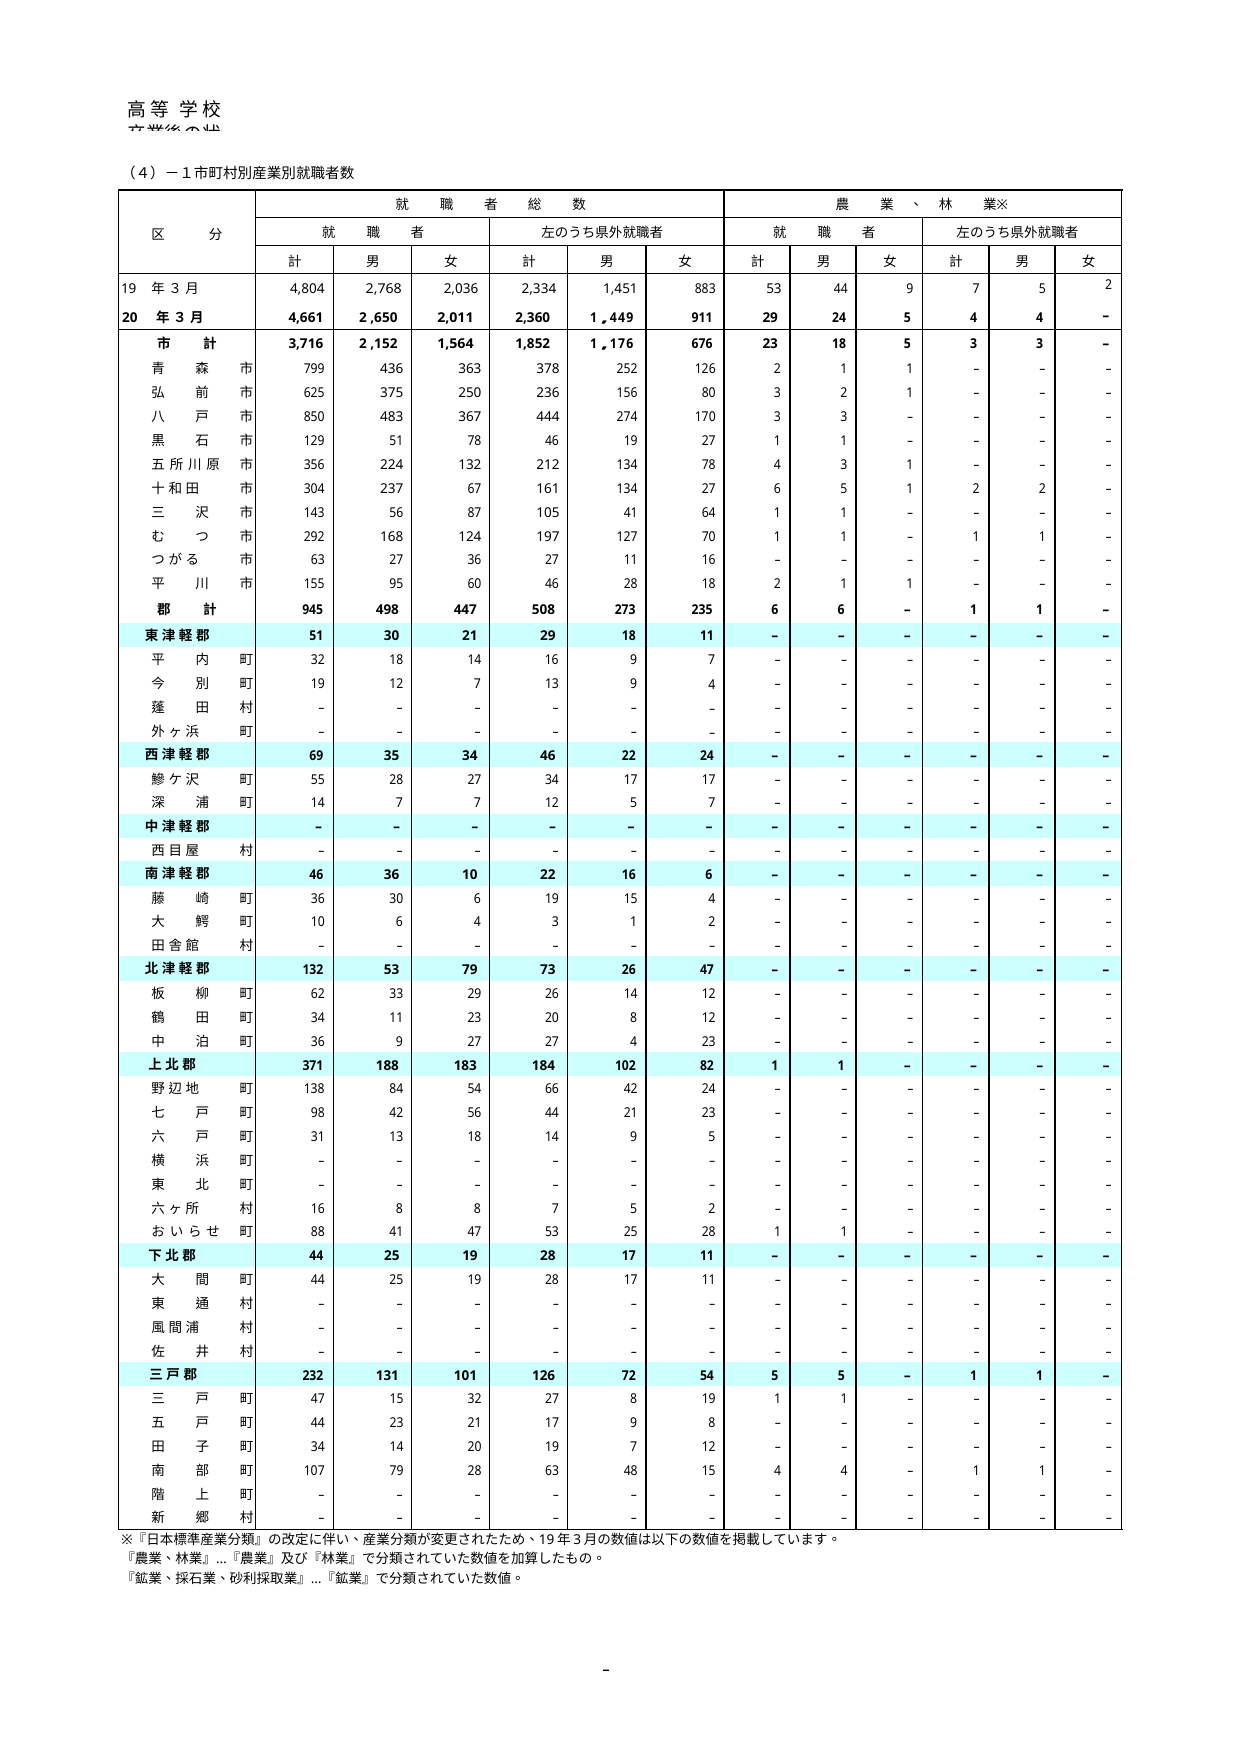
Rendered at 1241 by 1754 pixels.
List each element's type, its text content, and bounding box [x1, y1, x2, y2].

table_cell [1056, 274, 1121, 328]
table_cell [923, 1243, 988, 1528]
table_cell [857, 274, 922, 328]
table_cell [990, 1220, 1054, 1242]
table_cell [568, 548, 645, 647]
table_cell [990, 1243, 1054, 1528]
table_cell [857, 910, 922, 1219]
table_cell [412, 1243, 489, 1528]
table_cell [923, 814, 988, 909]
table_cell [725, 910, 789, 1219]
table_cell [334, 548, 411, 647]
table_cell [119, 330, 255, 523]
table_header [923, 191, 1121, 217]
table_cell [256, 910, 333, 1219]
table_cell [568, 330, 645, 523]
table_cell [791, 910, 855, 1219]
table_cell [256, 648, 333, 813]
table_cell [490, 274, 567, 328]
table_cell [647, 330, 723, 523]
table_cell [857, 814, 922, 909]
text 『鉱業、採石業、砂利採取業』…『鉱業』で分類されていた数値。 [121, 1569, 1169, 1587]
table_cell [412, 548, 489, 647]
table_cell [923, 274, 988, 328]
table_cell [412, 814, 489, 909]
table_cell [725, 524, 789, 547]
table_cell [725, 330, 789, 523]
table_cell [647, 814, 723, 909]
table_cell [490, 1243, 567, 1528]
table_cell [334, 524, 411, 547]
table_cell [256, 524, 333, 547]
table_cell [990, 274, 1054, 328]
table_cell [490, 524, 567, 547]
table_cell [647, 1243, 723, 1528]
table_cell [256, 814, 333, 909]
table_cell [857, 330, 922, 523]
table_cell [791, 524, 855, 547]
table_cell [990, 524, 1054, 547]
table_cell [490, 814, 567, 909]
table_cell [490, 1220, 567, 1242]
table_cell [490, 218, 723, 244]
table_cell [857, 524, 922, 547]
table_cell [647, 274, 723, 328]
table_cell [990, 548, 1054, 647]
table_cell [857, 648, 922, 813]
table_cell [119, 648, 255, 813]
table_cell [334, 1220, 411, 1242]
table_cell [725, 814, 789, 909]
subtitle （４）－１市町村別産業別就職者数 [121, 163, 1169, 183]
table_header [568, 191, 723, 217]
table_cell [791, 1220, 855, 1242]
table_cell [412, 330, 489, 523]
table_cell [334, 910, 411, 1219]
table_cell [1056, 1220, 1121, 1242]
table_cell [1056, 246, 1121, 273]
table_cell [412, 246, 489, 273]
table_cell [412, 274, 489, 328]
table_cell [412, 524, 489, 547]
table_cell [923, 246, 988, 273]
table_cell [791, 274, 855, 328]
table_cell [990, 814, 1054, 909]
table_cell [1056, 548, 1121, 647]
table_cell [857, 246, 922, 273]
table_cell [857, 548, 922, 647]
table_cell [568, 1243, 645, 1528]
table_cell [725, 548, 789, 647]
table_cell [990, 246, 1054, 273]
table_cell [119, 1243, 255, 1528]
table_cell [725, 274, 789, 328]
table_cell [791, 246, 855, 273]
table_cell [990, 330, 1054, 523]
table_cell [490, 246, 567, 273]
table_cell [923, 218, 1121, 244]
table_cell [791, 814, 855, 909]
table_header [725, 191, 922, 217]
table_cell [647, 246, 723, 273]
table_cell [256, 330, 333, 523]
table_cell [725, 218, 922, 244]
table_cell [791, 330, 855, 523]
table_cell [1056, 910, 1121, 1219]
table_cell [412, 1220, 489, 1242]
text 『農業、林業』…『農業』及び『林業』で分類されていた数値を加算したもの。 [121, 1549, 1169, 1568]
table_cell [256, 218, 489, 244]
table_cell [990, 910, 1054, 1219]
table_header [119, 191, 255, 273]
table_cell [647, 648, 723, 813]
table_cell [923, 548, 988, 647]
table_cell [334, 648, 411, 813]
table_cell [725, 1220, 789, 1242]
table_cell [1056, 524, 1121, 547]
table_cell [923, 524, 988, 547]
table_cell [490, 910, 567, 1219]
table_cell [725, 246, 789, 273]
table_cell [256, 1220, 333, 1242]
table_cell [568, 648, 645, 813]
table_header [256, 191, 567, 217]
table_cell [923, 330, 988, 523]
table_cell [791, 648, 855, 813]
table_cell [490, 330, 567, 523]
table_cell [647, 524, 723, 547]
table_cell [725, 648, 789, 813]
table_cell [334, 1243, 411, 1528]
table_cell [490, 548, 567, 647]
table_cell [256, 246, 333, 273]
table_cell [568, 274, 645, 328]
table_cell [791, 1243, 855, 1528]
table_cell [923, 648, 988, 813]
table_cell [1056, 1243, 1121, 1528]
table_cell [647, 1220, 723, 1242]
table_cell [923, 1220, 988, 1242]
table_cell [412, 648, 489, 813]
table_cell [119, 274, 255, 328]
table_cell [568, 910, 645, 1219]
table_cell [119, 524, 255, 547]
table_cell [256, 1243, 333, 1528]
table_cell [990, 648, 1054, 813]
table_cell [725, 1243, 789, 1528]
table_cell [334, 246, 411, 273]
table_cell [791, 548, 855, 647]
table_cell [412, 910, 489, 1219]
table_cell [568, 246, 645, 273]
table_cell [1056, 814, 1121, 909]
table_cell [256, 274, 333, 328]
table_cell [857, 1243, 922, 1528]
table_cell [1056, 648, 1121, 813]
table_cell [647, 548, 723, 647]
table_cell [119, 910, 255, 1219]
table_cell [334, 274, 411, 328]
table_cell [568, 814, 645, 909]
text ※『日本標準産業分類』の改定に伴い、産業分類が変更されたため、19年3月の数値は以下の数値を掲載しています。 [121, 1530, 1169, 1548]
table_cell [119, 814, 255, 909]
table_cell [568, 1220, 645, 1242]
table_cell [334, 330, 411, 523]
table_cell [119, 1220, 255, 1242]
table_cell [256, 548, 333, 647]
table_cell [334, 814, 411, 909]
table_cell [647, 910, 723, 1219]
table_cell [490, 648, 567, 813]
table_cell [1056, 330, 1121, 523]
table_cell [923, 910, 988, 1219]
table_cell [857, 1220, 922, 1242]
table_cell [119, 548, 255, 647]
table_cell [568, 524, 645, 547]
